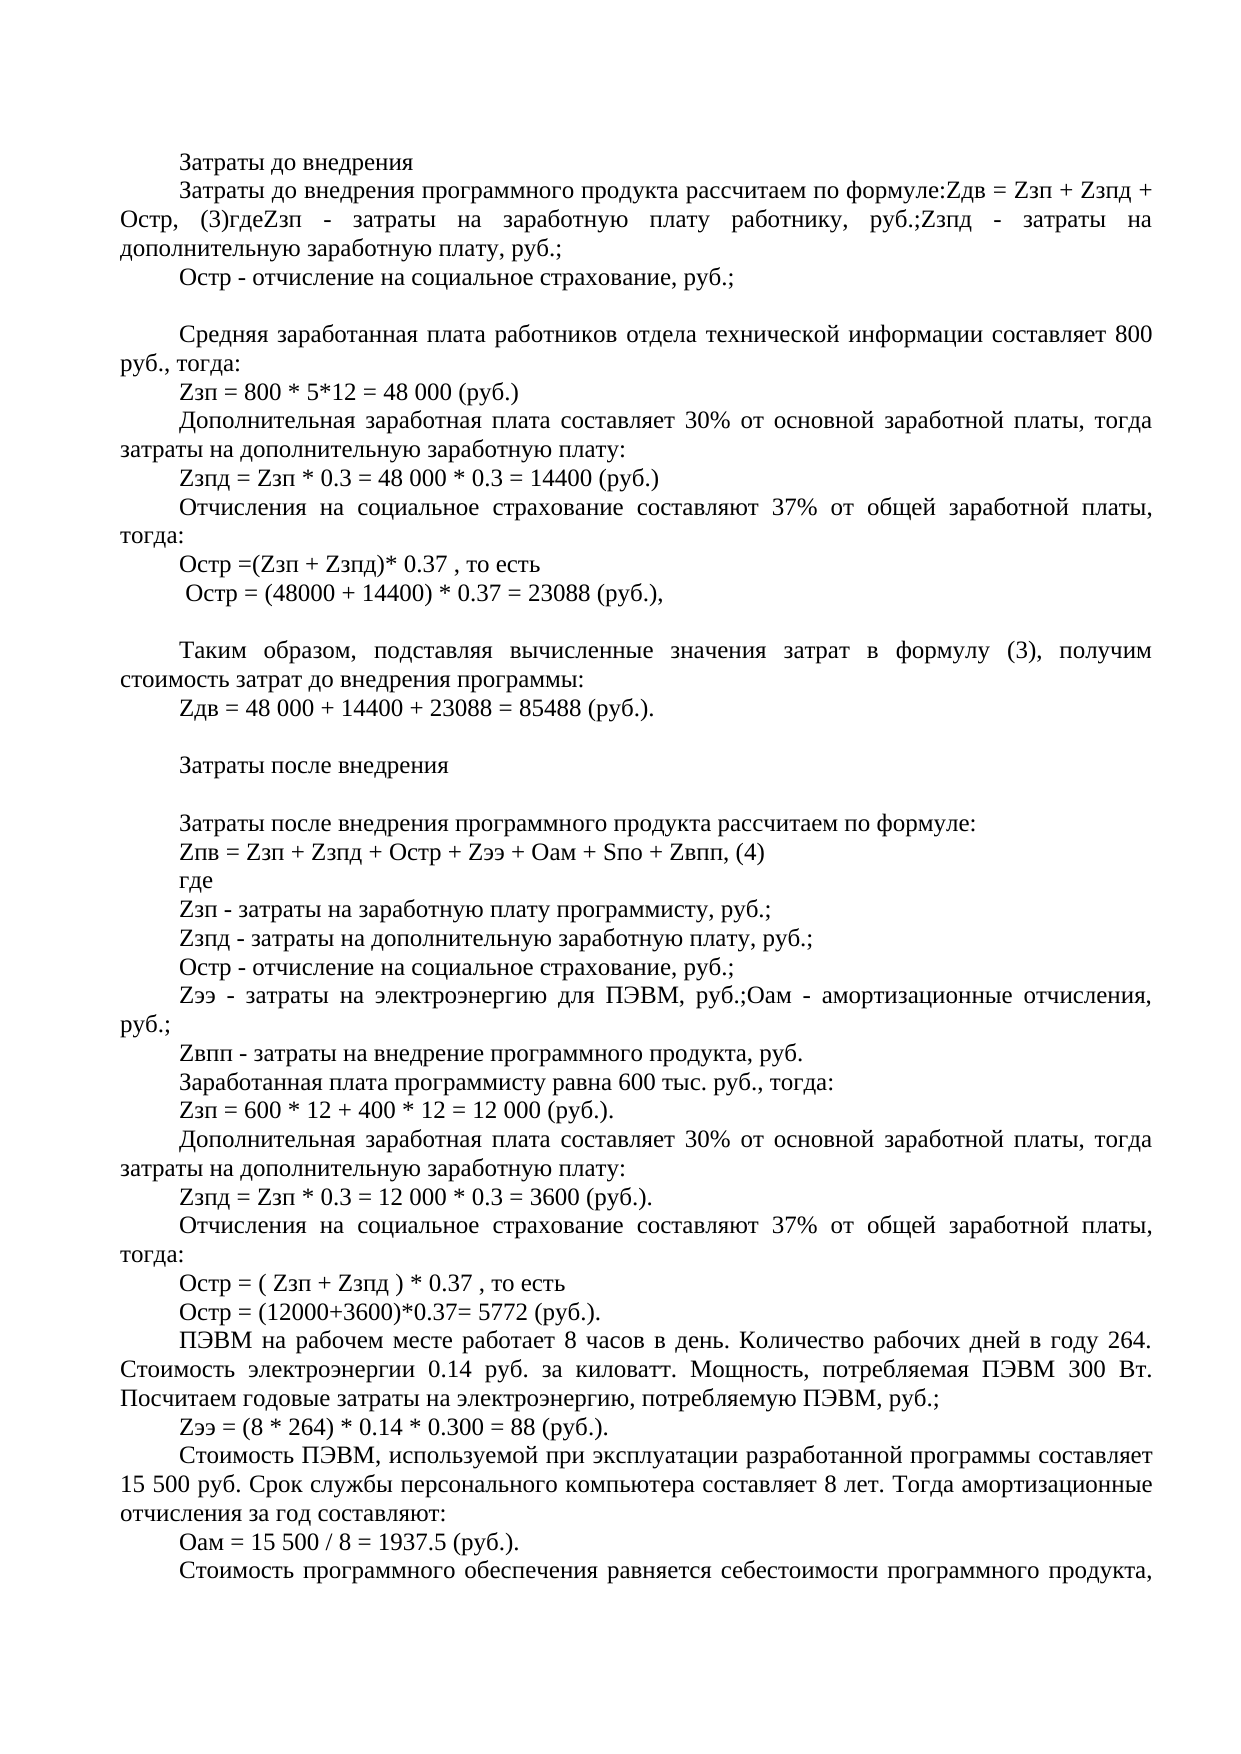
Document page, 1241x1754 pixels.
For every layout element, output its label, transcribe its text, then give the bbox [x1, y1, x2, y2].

text Zвпп - затраты на внедрение программного продукта, руб. [120, 1038, 1153, 1067]
text Дополнительная заработная плата составляет 30% от основной заработной платы, тогда затраты на дополнительную заработную плату: [120, 406, 1153, 463]
text Остр - отчисление на социальное страхование, руб.; [120, 952, 1153, 981]
text Oстр = ( Zзп + Zзпд ) * 0.37 , то есть [120, 1268, 1153, 1297]
text Zзп = 800 * 5*12 = 48 000 (руб.) [120, 377, 1153, 406]
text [120, 1556, 1153, 1584]
text Таким образом, подставляя вычисленные значения затрат в формулу (3), получим стоимость затрат до внедрения программы: [120, 636, 1153, 693]
text Остр - отчисление на социальное страхование, руб.; [120, 262, 1153, 291]
text Zзпд - затраты на дополнительную заработную плату, руб.; [120, 923, 1153, 952]
text Zзп = 600 * 12 + 400 * 12 = 12 000 (руб.). [120, 1096, 1153, 1124]
text Затраты до внедрения программного продукта рассчитаем по формуле:Zдв = Zзп + Zзпд + Oстр, (3)гдеZзп - затраты на заработную плату работнику, руб.;Zзпд - затраты на дополнительную заработную плату, руб.; [120, 176, 1153, 262]
text Заработанная плата программисту равна 600 тыс. руб., тогда: [120, 1067, 1153, 1096]
text Затраты после внедрения программного продукта рассчитаем по формуле: [120, 808, 1153, 837]
text Остр = (48000 + 14400) * 0.37 = 23088 (руб.), [120, 578, 1153, 607]
text Стоимость ПЭВМ, используемой при эксплуатации разработанной программы составляет 15 500 руб. Срок службы персонального компьютера составляет 8 лет. Тогда амортизационные отчисления за год составляют: [120, 1441, 1153, 1527]
text Zээ = (8 * 264) * 0.14 * 0.300 = 88 (руб.). [120, 1412, 1153, 1441]
text Отчисления на социальное страхование составляют 37% от общей заработной платы, тогда: [120, 1211, 1153, 1268]
text Дополнительная заработная плата составляет 30% от основной заработной платы, тогда затраты на дополнительную заработную плату: [120, 1124, 1153, 1182]
text ПЭВМ на рабочем месте работает 8 часов в день. Количество рабочих дней в году 264. Стоимость электроэнергии 0.14 руб. за киловатт. Мощность, потребляемая ПЭВМ 300 Вт. Посчитаем годовые затраты на электроэнергию, потребляемую ПЭВМ, руб.; [120, 1326, 1153, 1412]
text где [120, 866, 1153, 894]
text Затраты до внедрения [120, 147, 1153, 176]
text Zзпд = Zзп * 0.3 = 48 000 * 0.3 = 14400 (руб.) [120, 463, 1153, 492]
text Отчисления на социальное страхование составляют 37% от общей заработной платы, тогда: [120, 492, 1153, 549]
text Средняя заработанная плата работников отдела технической информации составляет 800 руб., тогда: [120, 319, 1153, 377]
text Oстр =(Zзп + Zзпд)* 0.37 , то есть [120, 549, 1153, 578]
text Zдв = 48 000 + 14400 + 23088 = 85488 (руб.). [120, 693, 1153, 722]
text Oам = 15 500 / 8 = 1937.5 (руб.). [120, 1527, 1153, 1556]
text Zпв = Zзп + Zзпд + Oстр + Zээ + Oам + Sпо + Zвпп, (4) [120, 837, 1153, 866]
text Затраты после внедрения [120, 751, 1153, 779]
text Oстр = (12000+3600)*0.37= 5772 (руб.). [120, 1297, 1153, 1326]
text Zээ - затраты на электроэнергию для ПЭВМ, руб.;Оам - амортизационные отчисления, руб.; [120, 981, 1153, 1038]
text Zзп - затраты на заработную плату программисту, руб.; [120, 894, 1153, 923]
text Zзпд = Zзп * 0.3 = 12 000 * 0.3 = 3600 (руб.). [120, 1182, 1153, 1211]
